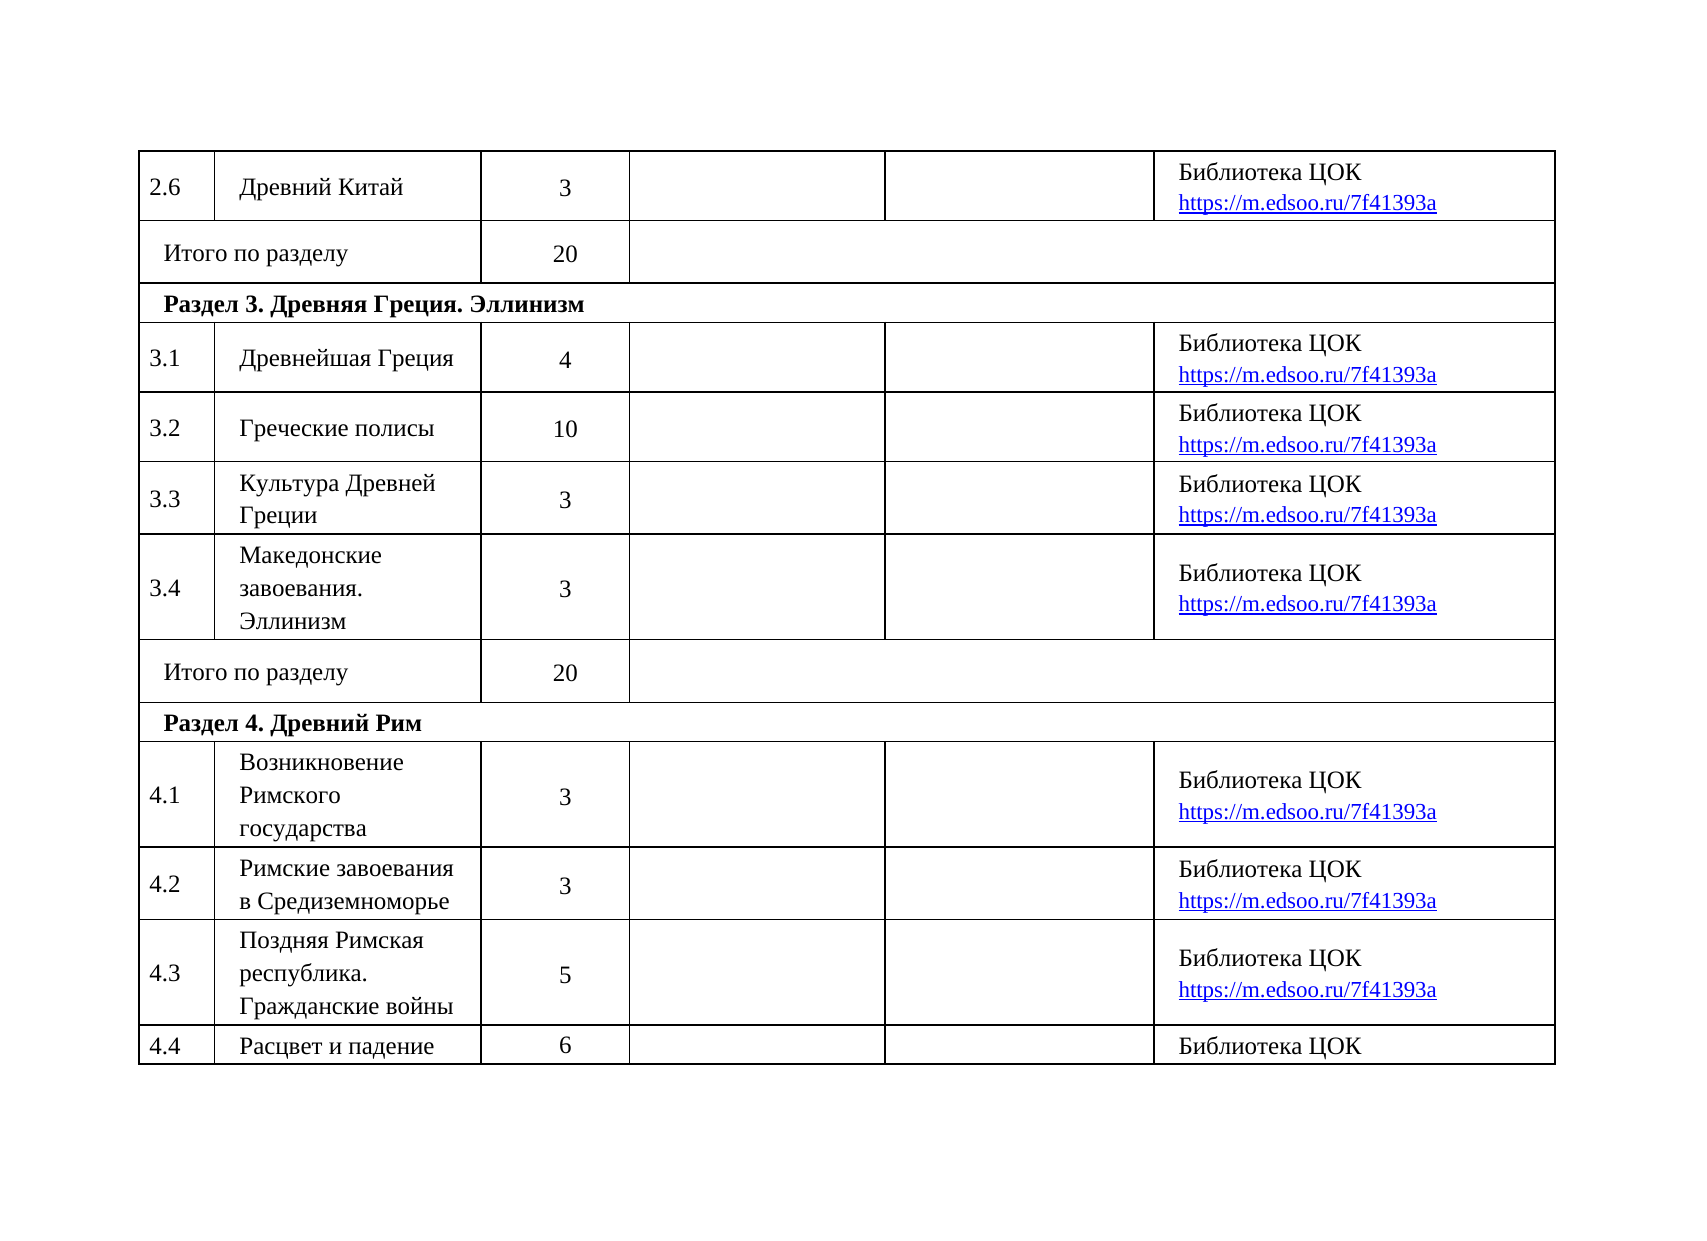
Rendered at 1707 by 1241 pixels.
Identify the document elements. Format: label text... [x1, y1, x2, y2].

table_cell [630, 535, 884, 639]
table_cell 3 [482, 535, 629, 639]
table_cell 4 [482, 323, 629, 391]
table_cell 6 [482, 1026, 629, 1063]
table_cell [1155, 323, 1554, 391]
table_cell Библиотека ЦОК https://m.edsoo.ru/7f41393a [1155, 462, 1554, 533]
table_cell Библиотека ЦОК https://m.edsoo.ru/7f41393a [1155, 742, 1554, 846]
table_cell [630, 152, 884, 219]
table_cell 3.1 [140, 323, 214, 391]
table_cell Итого по разделу [140, 221, 480, 282]
table_cell [886, 393, 1153, 461]
table_cell [630, 920, 884, 1024]
table_cell Итого по разделу [140, 640, 480, 701]
table_cell [886, 920, 1153, 1024]
table_cell 3 [482, 742, 629, 846]
table_cell [630, 323, 884, 391]
table_cell 3.4 [140, 535, 214, 639]
table_cell Древнейшая Греция [215, 323, 480, 391]
table_cell Римские завоевания в Средиземноморье [215, 848, 480, 918]
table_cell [1155, 1026, 1554, 1063]
table_cell [630, 462, 884, 533]
table_cell 4.2 [140, 848, 214, 918]
table_cell [630, 1026, 884, 1063]
table_cell [630, 221, 1554, 282]
table_cell [630, 848, 884, 918]
table_cell 20 [482, 221, 629, 282]
table_cell [886, 848, 1153, 918]
table_cell 3.2 [140, 393, 214, 461]
table_cell 4.1 [140, 742, 214, 846]
table_cell Библиотека ЦОК https://m.edsoo.ru/7f41393a [1155, 848, 1554, 918]
table_cell [886, 742, 1153, 846]
table_cell [630, 742, 884, 846]
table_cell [215, 1026, 480, 1063]
table_cell Библиотека ЦОК https://m.edsoo.ru/7f41393a [1155, 393, 1554, 461]
table_cell Древний Китай [215, 152, 480, 219]
table_cell 4.4 [140, 1026, 214, 1063]
table_cell 4.3 [140, 920, 214, 1024]
table_cell 5 [482, 920, 629, 1024]
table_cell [1155, 152, 1554, 219]
table_cell [886, 462, 1153, 533]
table_cell Раздел 4. Древний Рим [140, 703, 1554, 741]
table_cell Поздняя Римская республика. Гражданские войны [215, 920, 480, 1024]
table_cell 3.3 [140, 462, 214, 533]
table_cell 3 [482, 152, 629, 219]
table_cell [886, 152, 1153, 219]
table_cell Культура Древней Греции [215, 462, 480, 533]
table_cell [630, 640, 1554, 701]
table_cell Македонские завоевания. Эллинизм [215, 535, 480, 639]
table_cell [630, 393, 884, 461]
table_cell Библиотека ЦОК https://m.edsoo.ru/7f41393a [1155, 535, 1554, 639]
table_cell [886, 535, 1153, 639]
table_cell 20 [482, 640, 629, 701]
table_cell 3 [482, 848, 629, 918]
table_cell [886, 1026, 1153, 1063]
table_cell 3 [482, 462, 629, 533]
table_cell Греческие полисы [215, 393, 480, 461]
table_cell 2.6 [140, 152, 214, 219]
table_cell Раздел 3. Древняя Греция. Эллинизм [140, 284, 1554, 322]
table_cell [886, 323, 1153, 391]
table_cell 10 [482, 393, 629, 461]
table_cell Возникновение Римского государства [215, 742, 480, 846]
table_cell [1155, 920, 1554, 1024]
